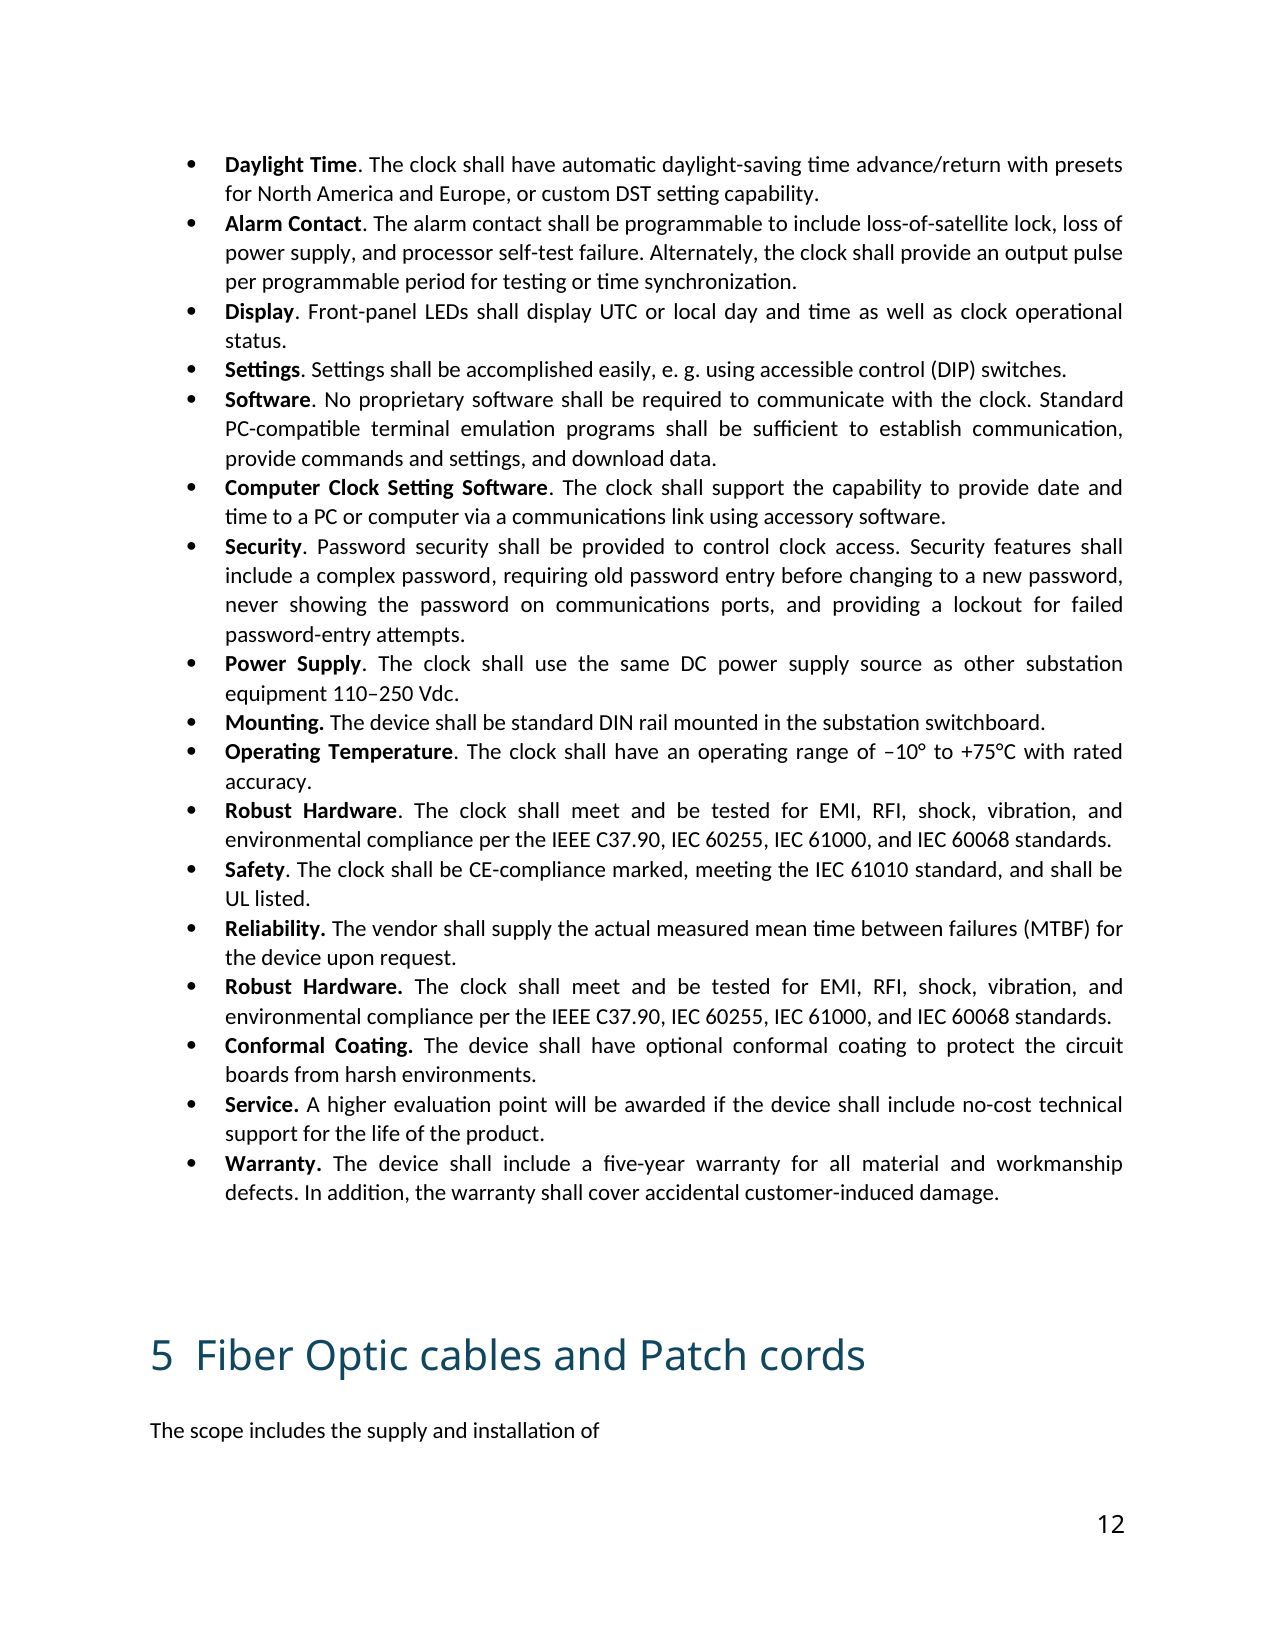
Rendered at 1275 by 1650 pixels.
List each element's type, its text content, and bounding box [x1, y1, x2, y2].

list Reliability. The vendor shall supply the actual measured mean time between failures (MTBF) for the device upon request. [187, 914, 1125, 971]
list Security. Password security shall be provided to control clock access. Security features shall include a complex password, requiring old password entry before changing to a new password, never showing the password on communications ports, and providing a lockout for failed password-entry attempts. [187, 532, 1125, 648]
list Settings. Settings shall be accomplished easily, e. g. using accessible control (DIP) switches. [187, 356, 1125, 384]
list Power Supply. The clock shall use the same DC power supply source as other substation equipment 110–250 Vdc. [187, 649, 1125, 707]
subtitle Fiber Optic cables and Patch cords [150, 1326, 1125, 1383]
list Alarm Contact. The alarm contact shall be programmable to include loss-of-satellite lock, loss of power supply, and processor self-test failure. Alternately, the clock shall provide an output pulse per programmable period for testing or time synchronization. [187, 209, 1125, 296]
list Display. Front-panel LEDs shall display UTC or local day and time as well as clock operational status. [187, 297, 1125, 354]
list Robust Hardware. The clock shall meet and be tested for EMI, RFI, shock, vibration, and environmental compliance per the IEEE C37.90, IEC 60255, IEC 61000, and IEC 60068 standards. [187, 972, 1125, 1030]
list Operating Temperature. The clock shall have an operating range of –10° to +75°C with rated accuracy. [187, 737, 1125, 795]
list Conformal Coating. The device shall have optional conformal coating to protect the circuit boards from harsh environments. [187, 1031, 1125, 1089]
list Warranty. The device shall include a five-year warranty for all material and workmanship defects. In addition, the warranty shall cover accidental customer-induced damage. [187, 1149, 1125, 1206]
list Robust Hardware. The clock shall meet and be tested for EMI, RFI, shock, vibration, and environmental compliance per the IEEE C37.90, IEC 60255, IEC 61000, and IEC 60068 standards. [187, 796, 1125, 854]
list The scope includes the supply and installation of [150, 1416, 1125, 1444]
list Service. A higher evaluation point will be awarded if the device shall include no-cost technical support for the life of the product. [187, 1090, 1125, 1147]
list Daylight Time. The clock shall have automatic daylight-saving time advance/return with presets for North America and Europe, or custom DST setting capability. [187, 150, 1125, 207]
list Safety. The clock shall be CE-compliance marked, meeting the IEC 61010 standard, and shall be UL listed. [187, 855, 1125, 912]
list Mounting. The device shall be standard DIN rail mounted in the substation switchboard. [187, 708, 1125, 736]
list Computer Clock Setting Software. The clock shall support the capability to provide date and time to a PC or computer via a communications link using accessory software. [187, 473, 1125, 531]
list Software. No proprietary software shall be required to communicate with the clock. Standard PC-compatible terminal emulation programs shall be sufficient to establish communication, provide commands and settings, and download data. [187, 385, 1125, 472]
